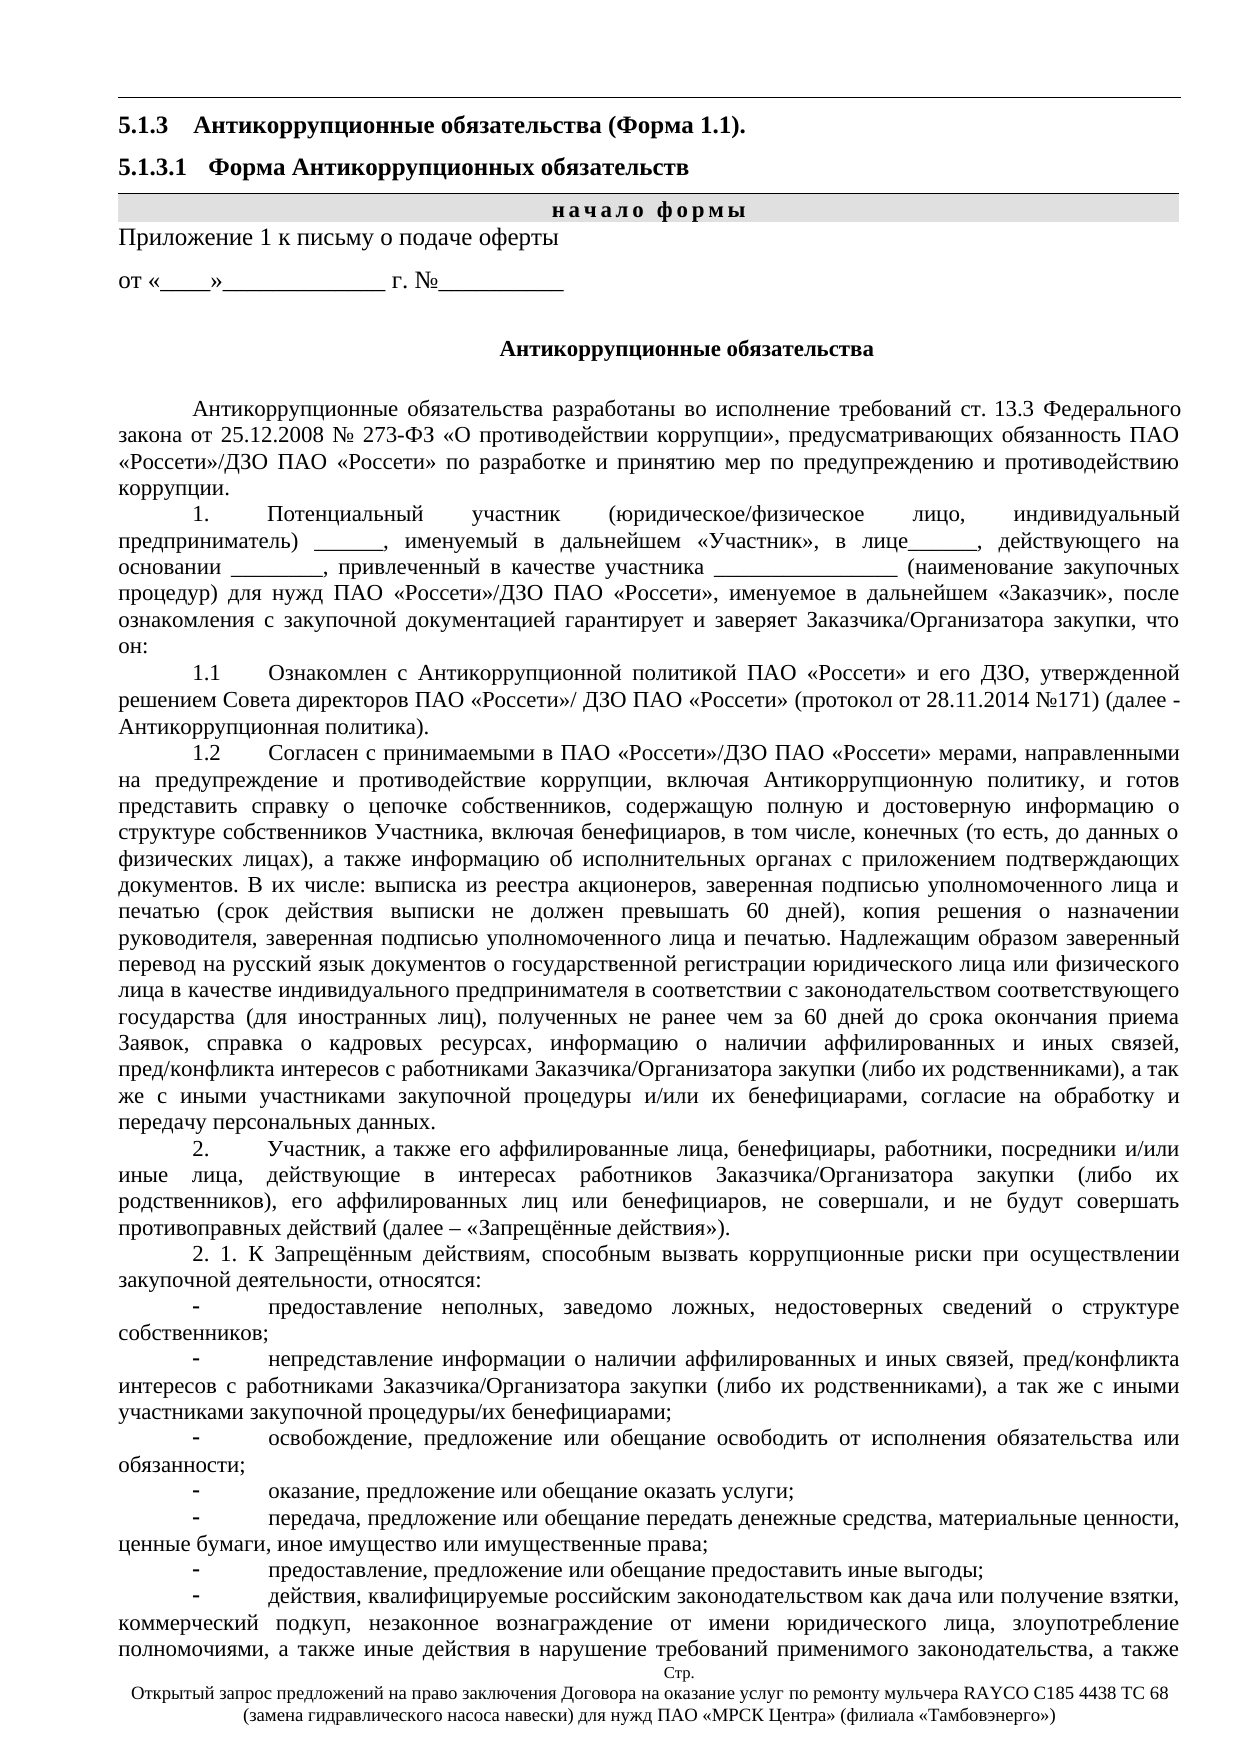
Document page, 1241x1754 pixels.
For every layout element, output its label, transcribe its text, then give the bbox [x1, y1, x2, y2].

list оказание, предложение или обещание оказать услуги; [118, 1477, 1181, 1503]
subtitle Антикоррупционные обязательства (Форма 1.1). [118, 111, 1181, 139]
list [118, 1583, 1181, 1662]
list освобождение, предложение или обещание освободить от исполнения обязательства или обязанности; [118, 1424, 1181, 1477]
text от «____»_____________ г. №__________ [118, 266, 1181, 294]
list Участник, а также его аффилированные лица, бенефициары, работники, посредники и/или иные лица, действующие в интересах работников Заказчика/Организатора закупки (либо их родственников), его аффилированных лиц или бенефициаров, не совершали, и не будут совершать противоправных действий (далее – «Запрещённые действия»). [118, 1134, 1181, 1240]
list непредставление информации о наличии аффилированных и иных связей, пред/конфликта интересов с работниками Заказчика/Организатора закупки (либо их родственниками), а так же с иными участниками закупочной процедуры/их бенефициарами; [118, 1345, 1181, 1424]
text Приложение 1 к письму о подаче оферты [118, 222, 1181, 251]
text Антикоррупционные обязательства разработаны во исполнение требований ст. 13.3 Федерального закона от 25.12.2008 № 273-ФЗ «О противодействии коррупции», предусматривающих обязанность ПАО «Россети»/ДЗО ПАО «Россети» по разработке и принятию мер по предупреждению и противодействию коррупции. [118, 395, 1181, 500]
list передача, предложение или обещание передать денежные средства, материальные ценности, ценные бумаги, иное имущество или имущественные права; [118, 1503, 1181, 1556]
text 1.1 Ознакомлен с Антикоррупционной политикой ПАО «Россети» и его ДЗО, утвержденной решением Совета директоров ПАО «Россети»/ ДЗО ПАО «Россети» (протокол от 28.11.2014 №171) (далее - Антикоррупционная политика). [118, 658, 1181, 739]
text 2. 1. К Запрещённым действиям, способным вызвать коррупционные риски при осуществлении закупочной деятельности, относятся: [118, 1240, 1181, 1293]
list Согласен с принимаемыми в ПАО «Россети»/ДЗО ПАО «Россети» мерами, направленными на предупреждение и противодействие коррупции, включая Антикоррупционную политику, и готов представить справку о цепочке собственников, содержащую полную и достоверную информацию о структуре собственников Участника, включая бенефициаров, в том числе, конечных (то есть, до данных о физических лицах), а также информацию об исполнительных органах с приложением подтверждающих документов. В их числе: выписка из реестра акционеров, заверенная подписью уполномоченного лица и печатью (срок действия выписки не должен превышать 60 дней), копия решения о назначении руководителя, заверенная подписью уполномоченного лица и печатью. Надлежащим образом заверенный перевод на русский язык документов о государственной регистрации юридического лица или физического лица в качестве индивидуального предпринимателя в соответствии с законодательством соответствующего государства (для иностранных лиц), полученных не ранее чем за 60 дней до срока окончания приема Заявок, справка о кадровых ресурсах, информацию о наличии аффилированных и иных связей, пред/конфликта интересов с работниками Заказчика/Организатора закупки (либо их родственниками), а так же с иными участниками закупочной процедуры и/или их бенефициарами, согласие на обработку и передачу персональных данных. [118, 739, 1181, 1134]
list Потенциальный участник (юридическое/физическое лицо, индивидуальный предприниматель) ______, именуемый в дальнейшем «Участник», в лице______, действующего на основании ________, привлеченный в качестве участника ________________ (наименование закупочных процедур) для нужд ПАО «Россети»/ДЗО ПАО «Россети», именуемое в дальнейшем «Заказчик», после ознакомления с закупочной документацией гарантирует и заверяет Заказчика/Организатора закупки, что он: [118, 500, 1181, 658]
text Антикоррупционные обязательства [118, 335, 1181, 361]
text начало формы [118, 194, 1179, 222]
list предоставление, предложение или обещание предоставить иные выгоды; [118, 1556, 1181, 1583]
subtitle Форма Антикоррупционных обязательств [118, 152, 1181, 181]
list предоставление неполных, заведомо ложных, недостоверных сведений о структуре собственников; [118, 1293, 1181, 1345]
